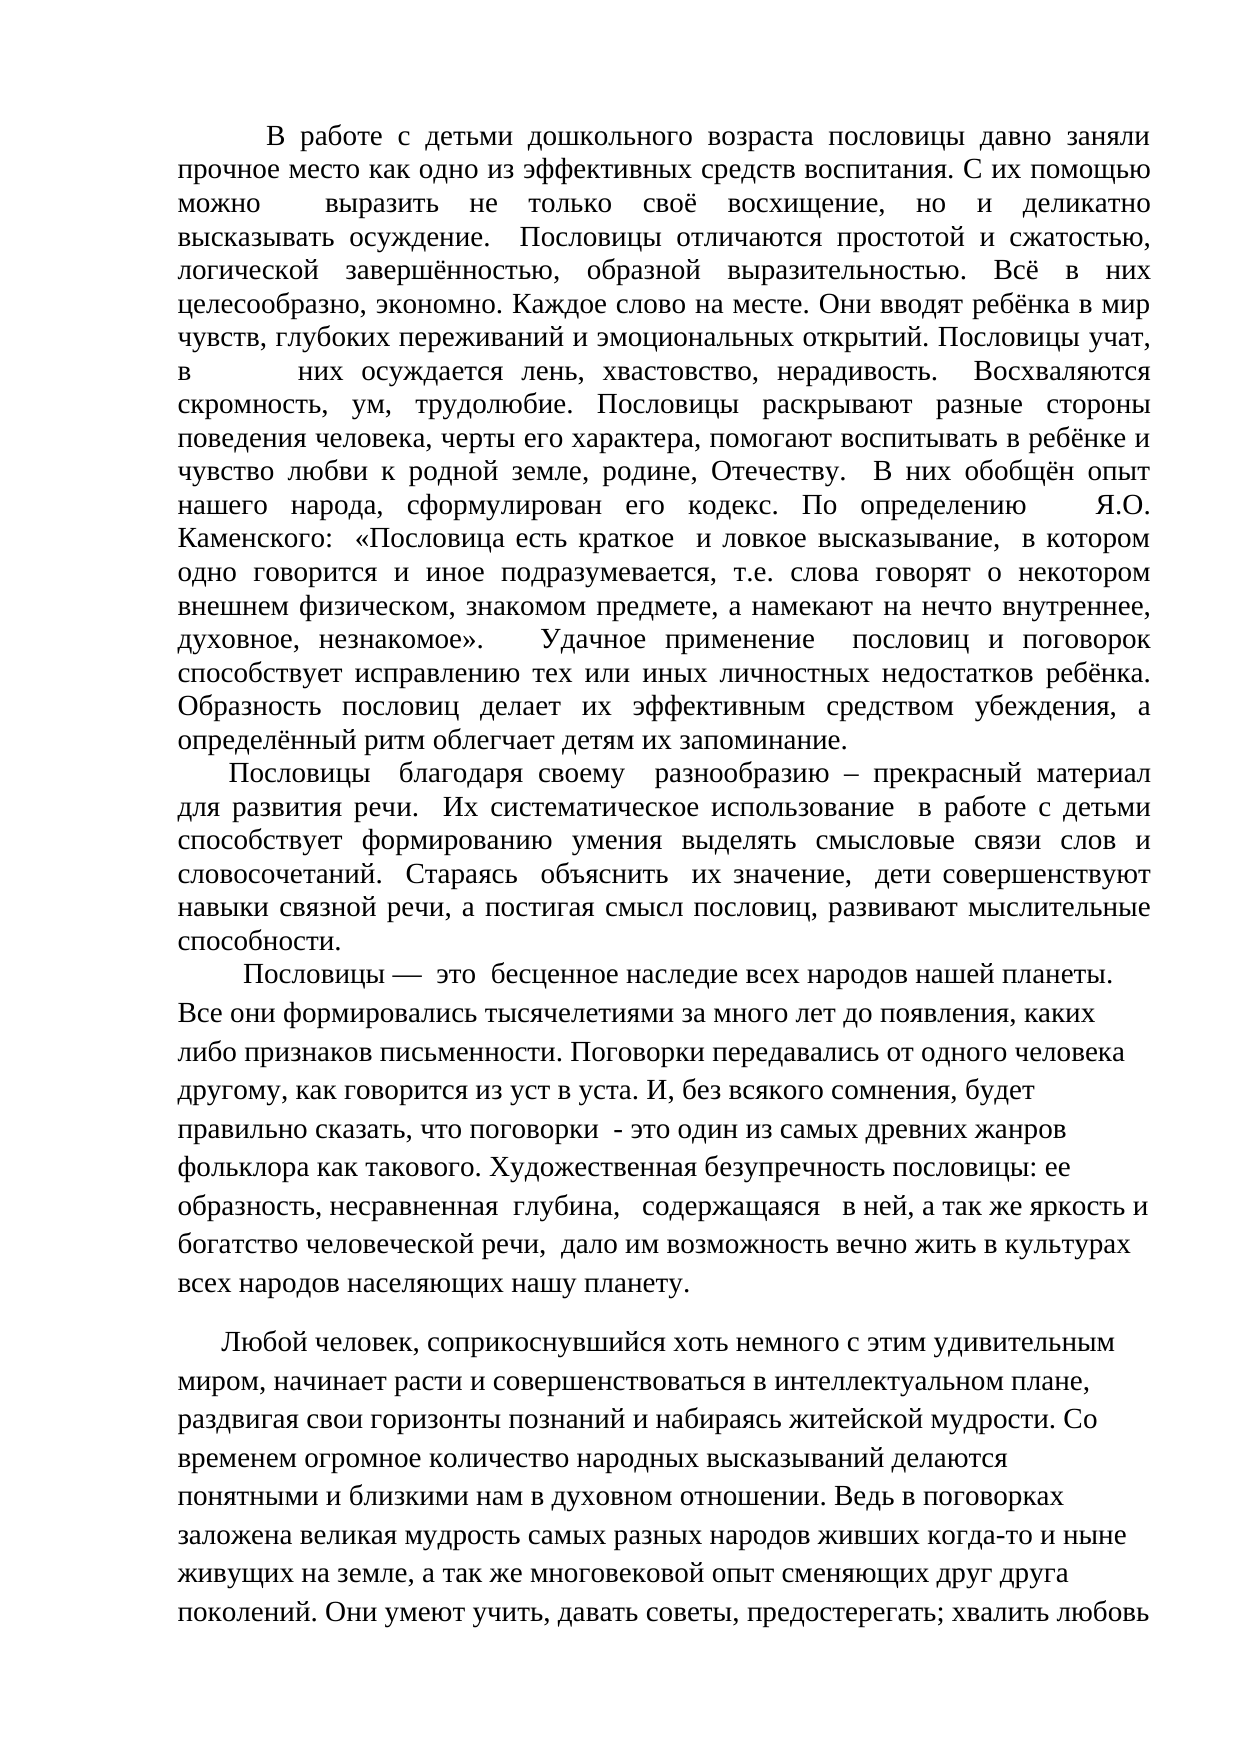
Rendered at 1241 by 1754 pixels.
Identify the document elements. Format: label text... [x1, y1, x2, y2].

text Пословицы — это бесценное наследие всех народов нашей планеты. Все они формировались тысячелетиями за много лет до появления, каких либо признаков письменности. Поговорки передавались от одного человека другому, как говорится из уст в уста. И, без всякого сомнения, будет правильно сказать, что поговорки - это один из самых древних жанров фольклора как такового. Художественная безупречность пословицы: ее образность, несравненная глубина, содержащаяся в ней, а так же яркость и богатство человеческой речи, дало им возможность вечно жить в культурах всех народов населяющих нашу планету. [177, 957, 1152, 1298]
text В работе с детьми дошкольного возраста пословицы давно заняли прочное место как одно из эффективных средств воспитания. С их помощью можно выразить не только своё восхищение, но и деликатно высказывать осуждение. Пословицы отличаются простотой и сжатостью, логической завершённостью, образной выразительностью. Всё в них целесообразно, экономно. Каждое слово на месте. Они вводят ребёнка в мир чувств, глубоких переживаний и эмоциональных открытий. Пословицы учат, в них осуждается лень, хвастовство, нерадивость. Восхваляются скромность, ум, трудолюбие. Пословицы раскрывают разные стороны поведения человека, черты его характера, помогают воспитывать в ребёнке и чувство любви к родной земле, родине, Отечеству. В них обобщён опыт нашего народа, сформулирован его кодекс. По определению Я.О. Каменского: «Пословица есть краткое и ловкое высказывание, в котором одно говорится и иное подразумевается, т.е. слова говорят о некотором внешнем физическом, знакомом предмете, а намекают на нечто внутреннее, духовное, незнакомое». Удачное применение пословиц и поговорок способствует исправлению тех или иных личностных недостатков ребёнка. Образность пословиц делает их эффективным средством убеждения, а определённый ритм облегчает детям их запоминание. [177, 118, 1152, 755]
text Пословицы благодаря своему разнообразию – прекрасный материал для развития речи. Их систематическое использование в работе с детьми способствует формированию умения выделять смысловые связи слов и словосочетаний. Стараясь объяснить их значение, дети совершенствуют навыки связной речи, а постигая смысл пословиц, развивают мыслительные способности. [177, 755, 1152, 957]
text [177, 1324, 1152, 1628]
